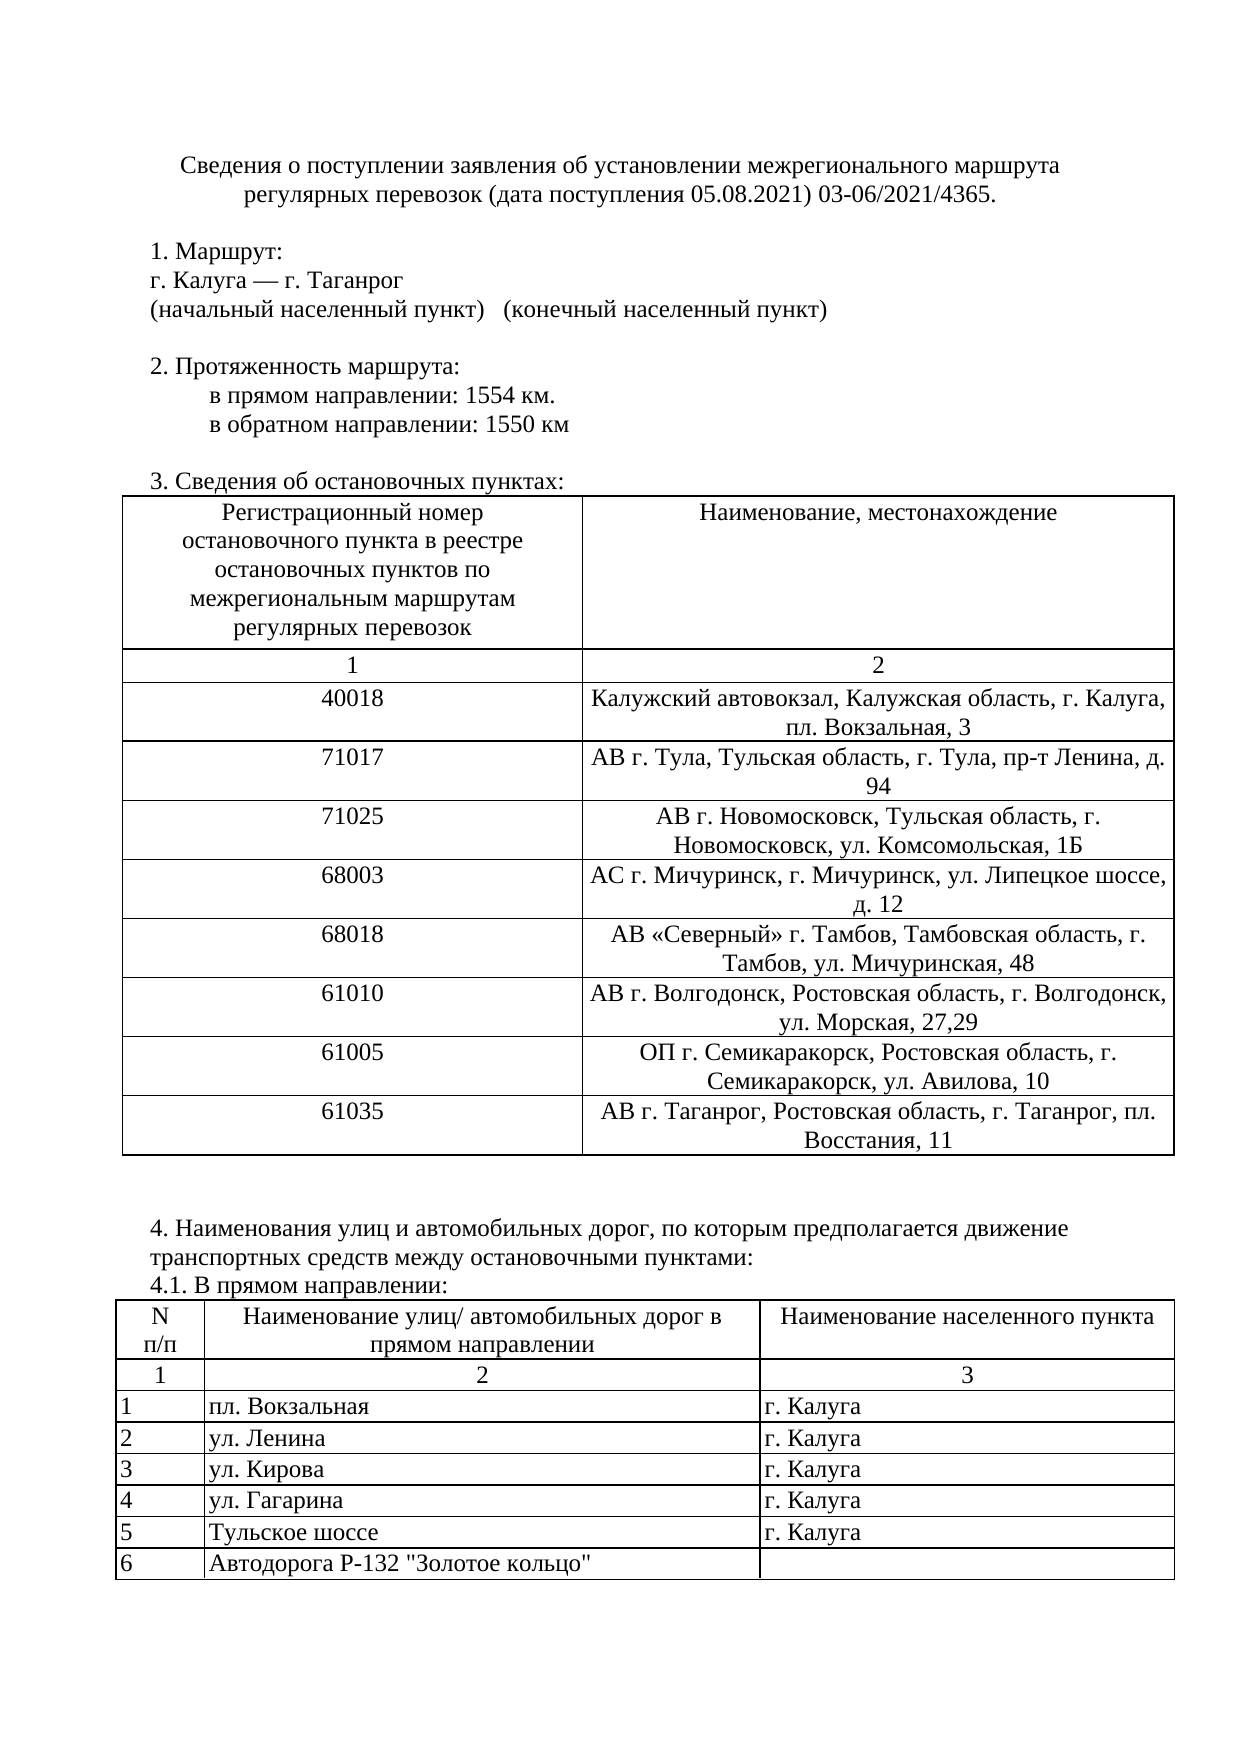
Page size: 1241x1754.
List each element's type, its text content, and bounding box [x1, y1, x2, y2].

table_cell 3 [117, 1454, 204, 1484]
table_cell г. Калуга [761, 1391, 1174, 1421]
table_cell г. Калуга [761, 1486, 1174, 1516]
text 1. Маршрут: [150, 236, 1090, 265]
text г. Калуга — г. Таганрог [150, 265, 1090, 294]
table_cell 40018 [123, 683, 582, 740]
table_cell Автодорога Р-132 "Золотое кольцо" [205, 1549, 759, 1578]
table_cell 4 [117, 1486, 204, 1516]
table_header Наименование населенного пункта [761, 1301, 1174, 1358]
table_cell АВ г. Волгодонск, Ростовская область, г. Волгодонск, ул. Морская, 27,29 [583, 978, 1173, 1036]
table_cell 61035 [123, 1096, 582, 1154]
text 2. Протяженность маршрута: [150, 351, 1090, 380]
table_header Наименование улиц/ автомобильных дорог в прямом направлении [205, 1301, 759, 1358]
table_cell [761, 1549, 1174, 1578]
table_cell ОП г. Семикаракорск, Ростовская область, г. Семикаракорск, ул. Авилова, 10 [583, 1037, 1173, 1095]
table_cell 2 [583, 650, 1173, 681]
table_cell 68018 [123, 919, 582, 977]
table_cell 61005 [123, 1037, 582, 1095]
text в обратном направлении: 1550 км [150, 409, 1090, 437]
text в прямом направлении: 1554 км. [150, 380, 1090, 409]
text (начальный населенный пункт) (конечный населенный пункт) [150, 294, 1090, 322]
table_cell 3 [761, 1360, 1174, 1390]
table_cell 5 [117, 1517, 204, 1547]
table_cell АВ г. Тула, Тульская область, г. Тула, пр-т Ленина, д. 94 [583, 742, 1173, 799]
table_cell 68003 [123, 860, 582, 918]
table_header Наименование, местонахождение [583, 497, 1173, 648]
table_cell АВ г. Таганрог, Ростовская область, г. Таганрог, пл. Восстания, 11 [583, 1096, 1173, 1154]
table_cell г. Калуга [761, 1517, 1174, 1547]
text Сведения о поступлении заявления об установлении межрегионального маршрута регулярных перевозок (дата поступления 05.08.2021) 03-06/2021/4365. [150, 150, 1090, 207]
table_cell ул. Ленина [205, 1423, 759, 1453]
table_cell АС г. Мичуринск, г. Мичуринск, ул. Липецкое шоссе, д. 12 [583, 860, 1173, 918]
table_cell пл. Вокзальная [205, 1391, 759, 1421]
table_cell 71017 [123, 742, 582, 799]
table_cell Тульское шоссе [205, 1517, 759, 1547]
table_header Регистрационный номер остановочного пункта в реестре остановочных пунктов по межрегиональным маршрутам регулярных перевозок [123, 497, 582, 648]
table_cell 2 [205, 1360, 759, 1390]
table_cell 2 [117, 1423, 204, 1453]
table_cell 6 [117, 1549, 204, 1578]
table_header N п/п [117, 1301, 204, 1358]
table_cell АВ «Северный» г. Тамбов, Тамбовская область, г. Тамбов, ул. Мичуринская, 48 [583, 919, 1173, 977]
text 4.1. В прямом направлении: [150, 1270, 1090, 1299]
table_cell ул. Гагарина [205, 1486, 759, 1516]
table_cell АВ г. Новомосковск, Тульская область, г. Новомосковск, ул. Комсомольская, 1Б [583, 801, 1173, 858]
text 4. Наименования улиц и автомобильных дорог, по которым предполагается движение транспортных средств между остановочными пунктами: [150, 1213, 1090, 1270]
table_cell Калужский автовокзал, Калужская область, г. Калуга, пл. Вокзальная, 3 [583, 683, 1173, 740]
table_cell 1 [117, 1360, 204, 1390]
table_cell 61010 [123, 978, 582, 1036]
table_cell г. Калуга [761, 1454, 1174, 1484]
table_cell 71025 [123, 801, 582, 858]
table_cell 1 [117, 1391, 204, 1421]
table_cell ул. Кирова [205, 1454, 759, 1484]
table_cell 1 [123, 650, 582, 681]
text 3. Сведения об остановочных пунктах: [150, 466, 1090, 495]
table_cell г. Калуга [761, 1423, 1174, 1453]
